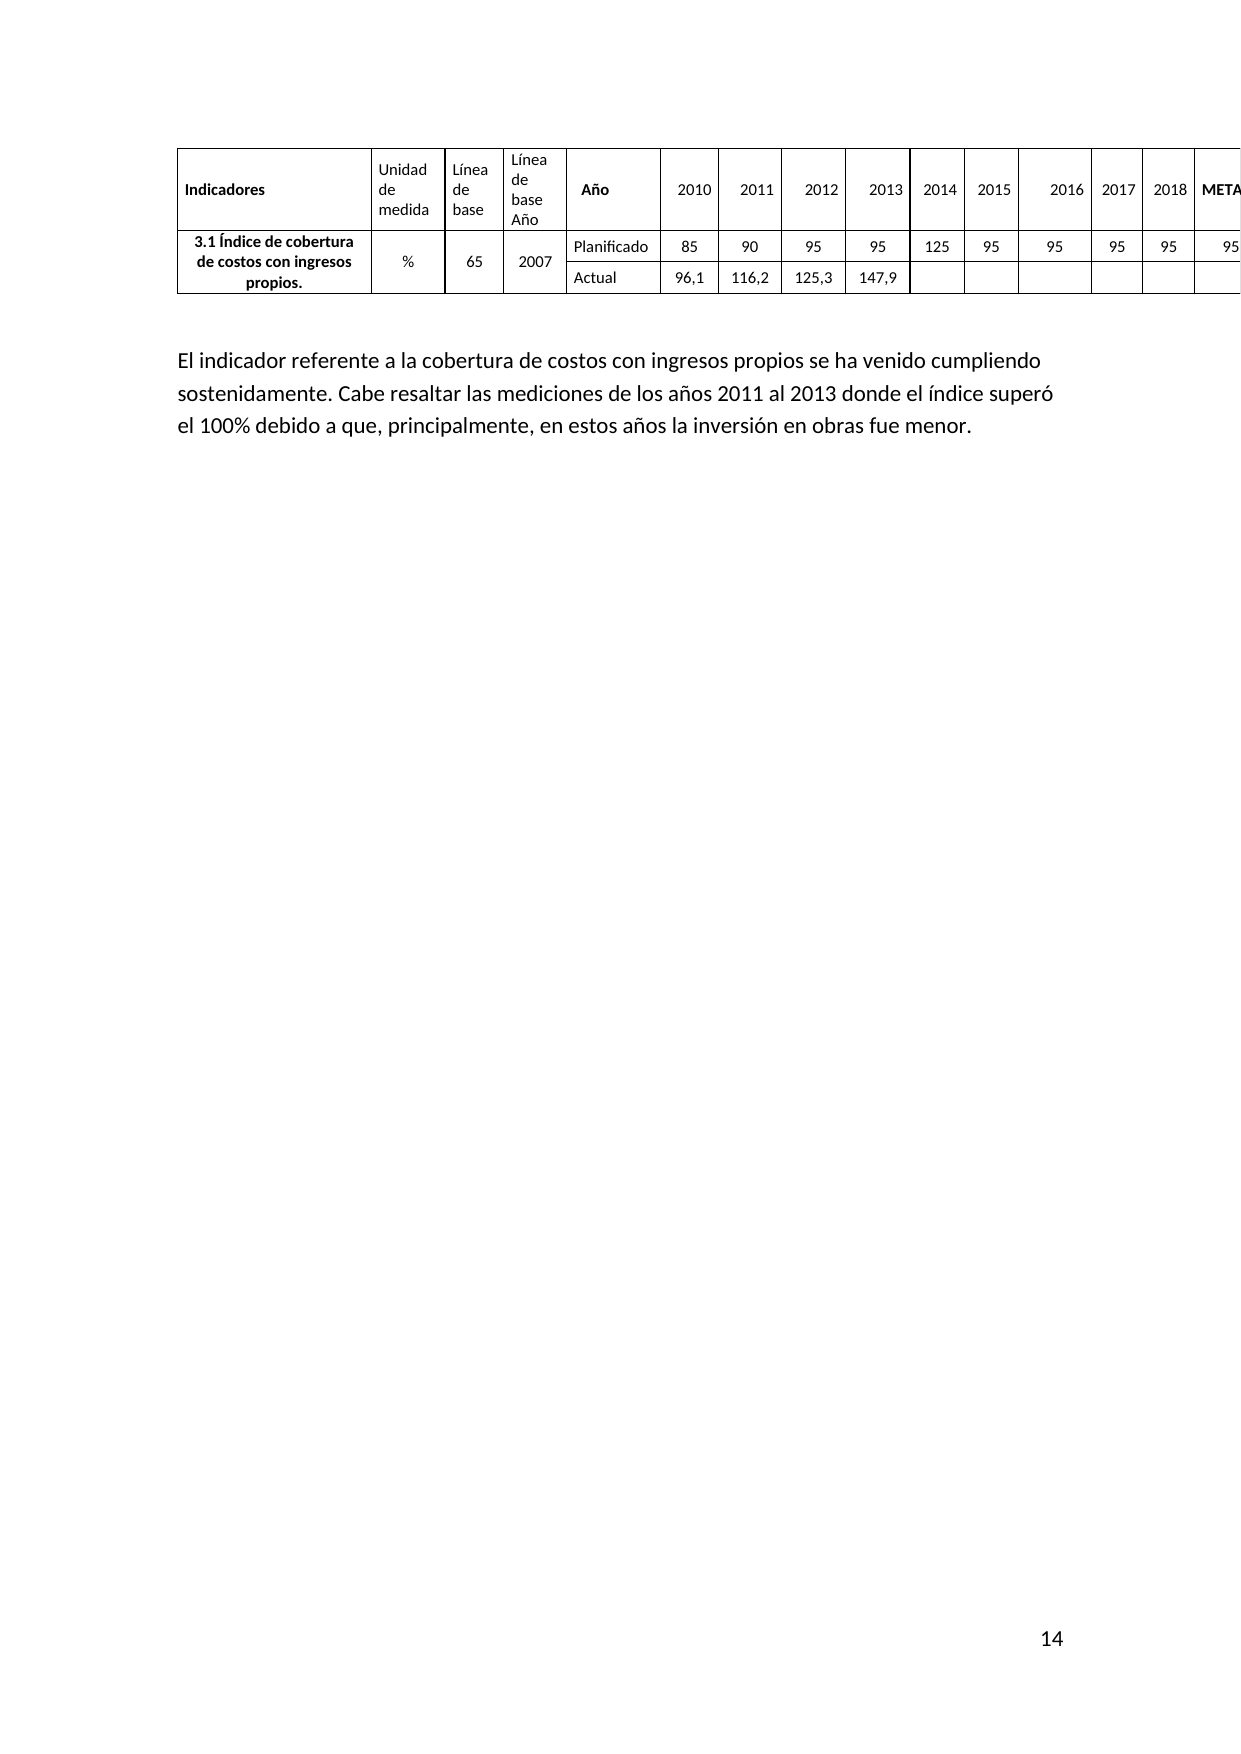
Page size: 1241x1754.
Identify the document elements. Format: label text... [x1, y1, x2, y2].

table_header 2017 [1092, 149, 1142, 230]
table_cell 116,2 [719, 262, 781, 292]
table_cell 95 [1195, 231, 1240, 261]
table_header Indicadores [178, 149, 371, 230]
table_header Línea de base Año [504, 149, 566, 230]
table_cell [1019, 262, 1091, 292]
table_cell 147,9 [846, 262, 909, 292]
table_cell 85 [661, 231, 718, 261]
table_header Año [567, 149, 660, 230]
table_cell [1195, 262, 1240, 292]
table_header 2012 [782, 149, 845, 230]
table_cell 95 [846, 231, 909, 261]
table_header 2016 [1019, 149, 1091, 230]
table_cell [965, 262, 1018, 292]
table_header META [1195, 149, 1240, 230]
table_cell 95 [965, 231, 1018, 261]
table_cell 2007 [504, 231, 566, 292]
table_header 2015 [965, 149, 1018, 230]
table_header Línea de base [446, 149, 503, 230]
table_header 2010 [661, 149, 718, 230]
table_cell 125,3 [782, 262, 845, 292]
table_header Unidad de medida [372, 149, 444, 230]
table_header 2018 [1143, 149, 1194, 230]
table_cell 96,1 [661, 262, 718, 292]
table_cell % [372, 231, 444, 292]
table_cell 95 [1019, 231, 1091, 261]
table_cell 95 [782, 231, 845, 261]
table_header 2013 [846, 149, 909, 230]
table_cell Planificado [567, 231, 660, 261]
table_header 2014 [911, 149, 964, 230]
table_cell Actual [567, 262, 660, 292]
table_cell [1092, 262, 1142, 292]
table_cell 90 [719, 231, 781, 261]
table_header 2011 [719, 149, 781, 230]
table_cell [1143, 262, 1194, 292]
text El indicador referente a la cobertura de costos con ingresos propios se ha venido cumpliendo sostenidamente. Cabe resaltar las mediciones de los años 2011 al 2013 donde el índice superó el 100% debido a que, principalmente, en estos años la inversión en obras fue menor. [177, 347, 1063, 439]
table_cell 95 [1092, 231, 1142, 261]
table_cell 65 [446, 231, 503, 292]
table_cell 3.1 Índice de cobertura de costos con ingresos propios. [178, 231, 371, 292]
table_cell [911, 262, 964, 292]
table_cell 125 [911, 231, 964, 261]
table_cell 95 [1143, 231, 1194, 261]
